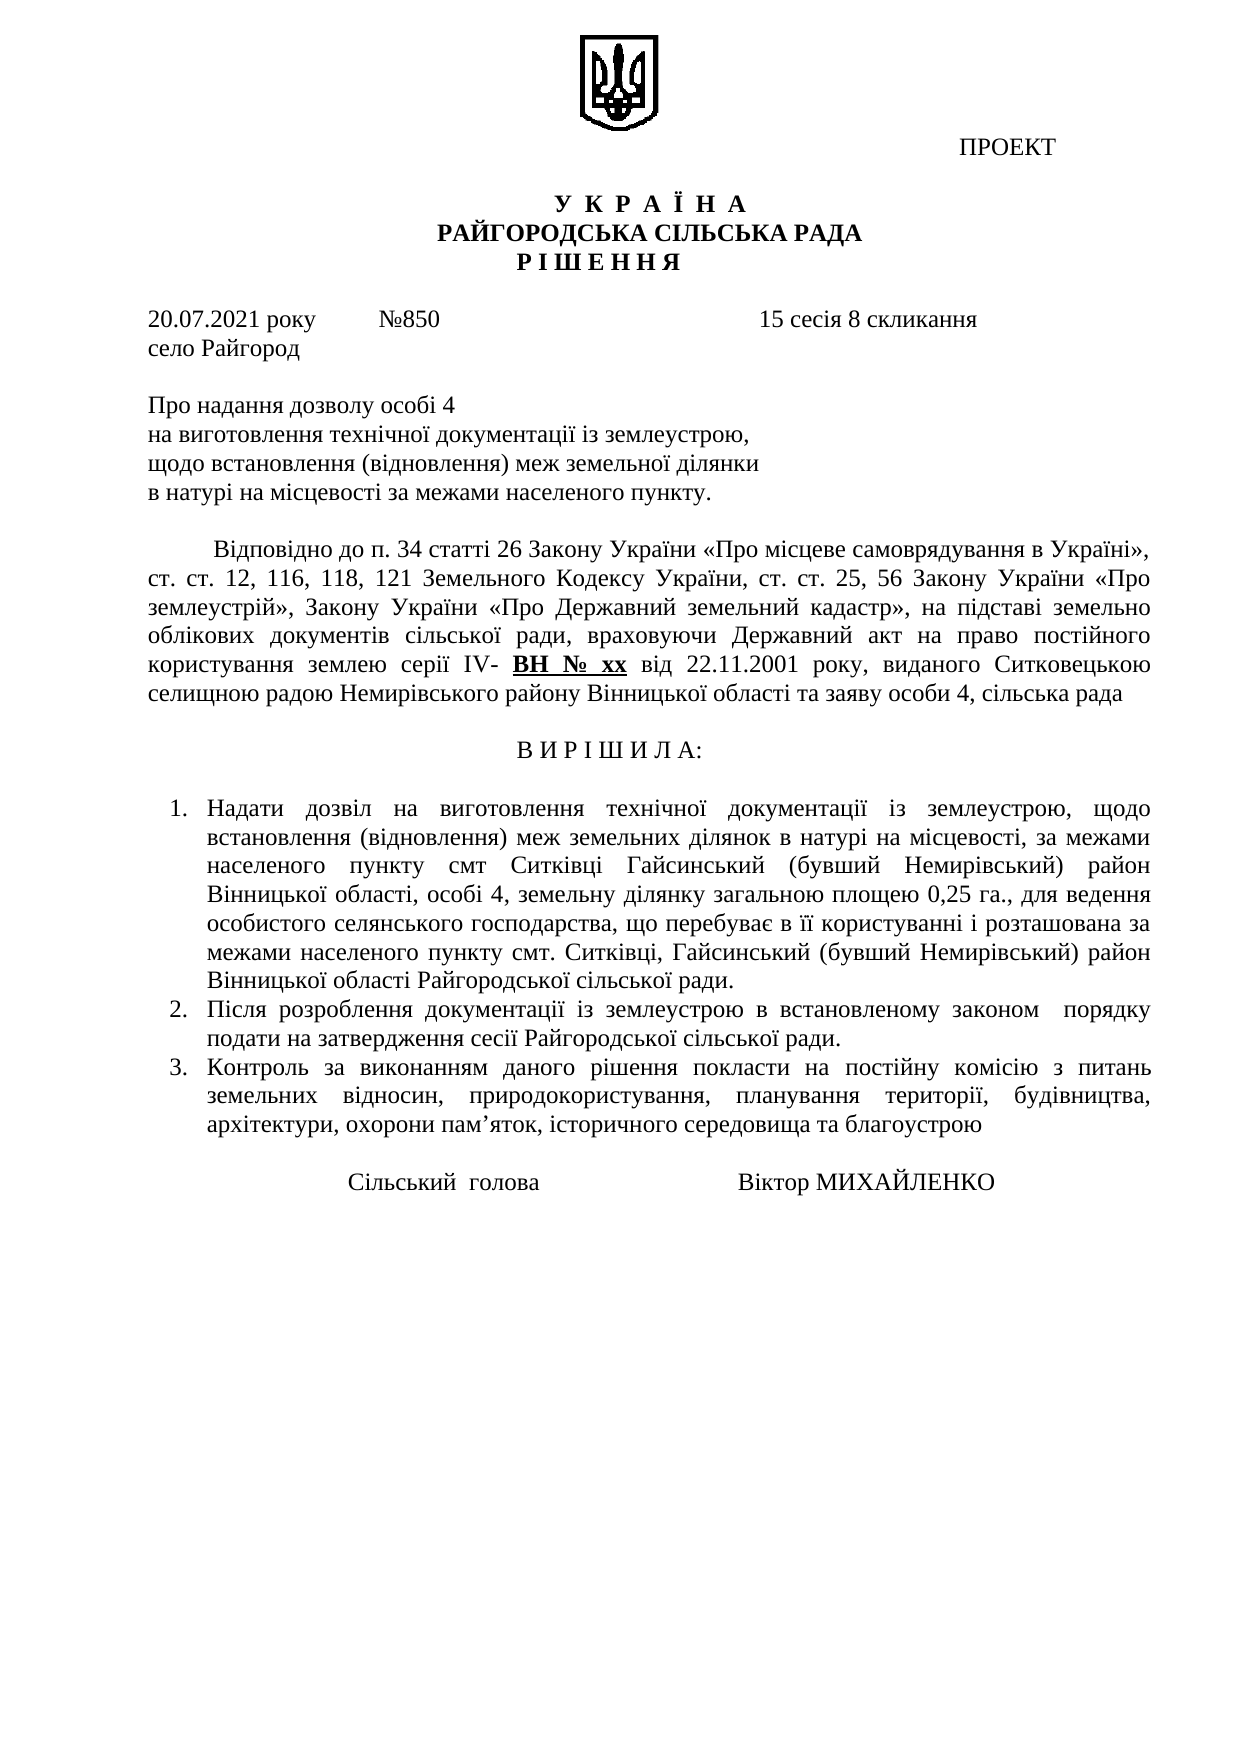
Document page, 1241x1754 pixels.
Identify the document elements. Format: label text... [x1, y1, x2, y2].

text Сільський голова Віктор МИХАЙЛЕНКО [148, 1167, 1152, 1195]
text Відповідно до п. 34 статті 26 Закону України «Про місцеве самоврядування в Україні», ст. ст. 12, 116, 118, 121 Земельного Кодексу України, ст. ст. 25, 56 Закону України «Про землеустрій», Закону України «Про Державний земельний кадастр», на підставі земельно облікових документів сільської ради, враховуючи Державний акт на право постійного користування землею серії ІV- ВН № хх від 22.11.2001 року, виданого Ситковецькою селищною радою Немирівського району Вінницької області та заяву особи 4, сільська рада [148, 534, 1152, 707]
text Про надання дозволу особі 4 [148, 390, 1152, 419]
picture [578, 32, 659, 132]
subtitle РАЙГОРОДСЬКА СІЛЬСЬКА РАДА [148, 218, 1152, 247]
title У К Р А Ї Н А [148, 189, 1152, 218]
list Після розроблення документації із землеустрою в встановленому законом порядку подати на затвердження сесії Райгородської сільської ради. [169, 994, 1152, 1052]
text 20.07.2021 року №850 15 cесія 8 скликання [148, 304, 1152, 333]
list Надати дозвіл на виготовлення технічної документації із землеустрою, щодо встановлення (відновлення) меж земельних ділянок в натурі на місцевості, за межами населеного пункту смт Ситківці Гайсинський (бувший Немирівський) район Вінницької області, особі 4, земельну ділянку загальною площею 0,25 га., для ведення особистого селянського господарства, що перебуває в її користуванні і розташована за межами населеного пункту смт. Ситківці, Гайсинський (бувший Немирівський) район Вінницької області Райгородської сільської ради. [169, 793, 1152, 994]
text В И Р І Ш И Л А: [148, 735, 1152, 764]
list Контроль за виконанням даного рішення покласти на постійну комісію з питань земельних відносин, природокористування, планування території, будівництва, архітектури, охорони пам’яток, історичного середовища та благоустрою [169, 1052, 1152, 1138]
text в натурі на місцевості за межами населеного пункту. [148, 477, 1152, 505]
text щодо встановлення (відновлення) меж земельної ділянки [148, 448, 1152, 477]
subtitle Р І Ш Е Н Н Я [443, 247, 1152, 275]
text ПРОЕКТ [148, 88, 1152, 189]
text село Райгород [148, 333, 1152, 362]
text на виготовлення технічної документації із землеустрою, [148, 419, 1152, 448]
